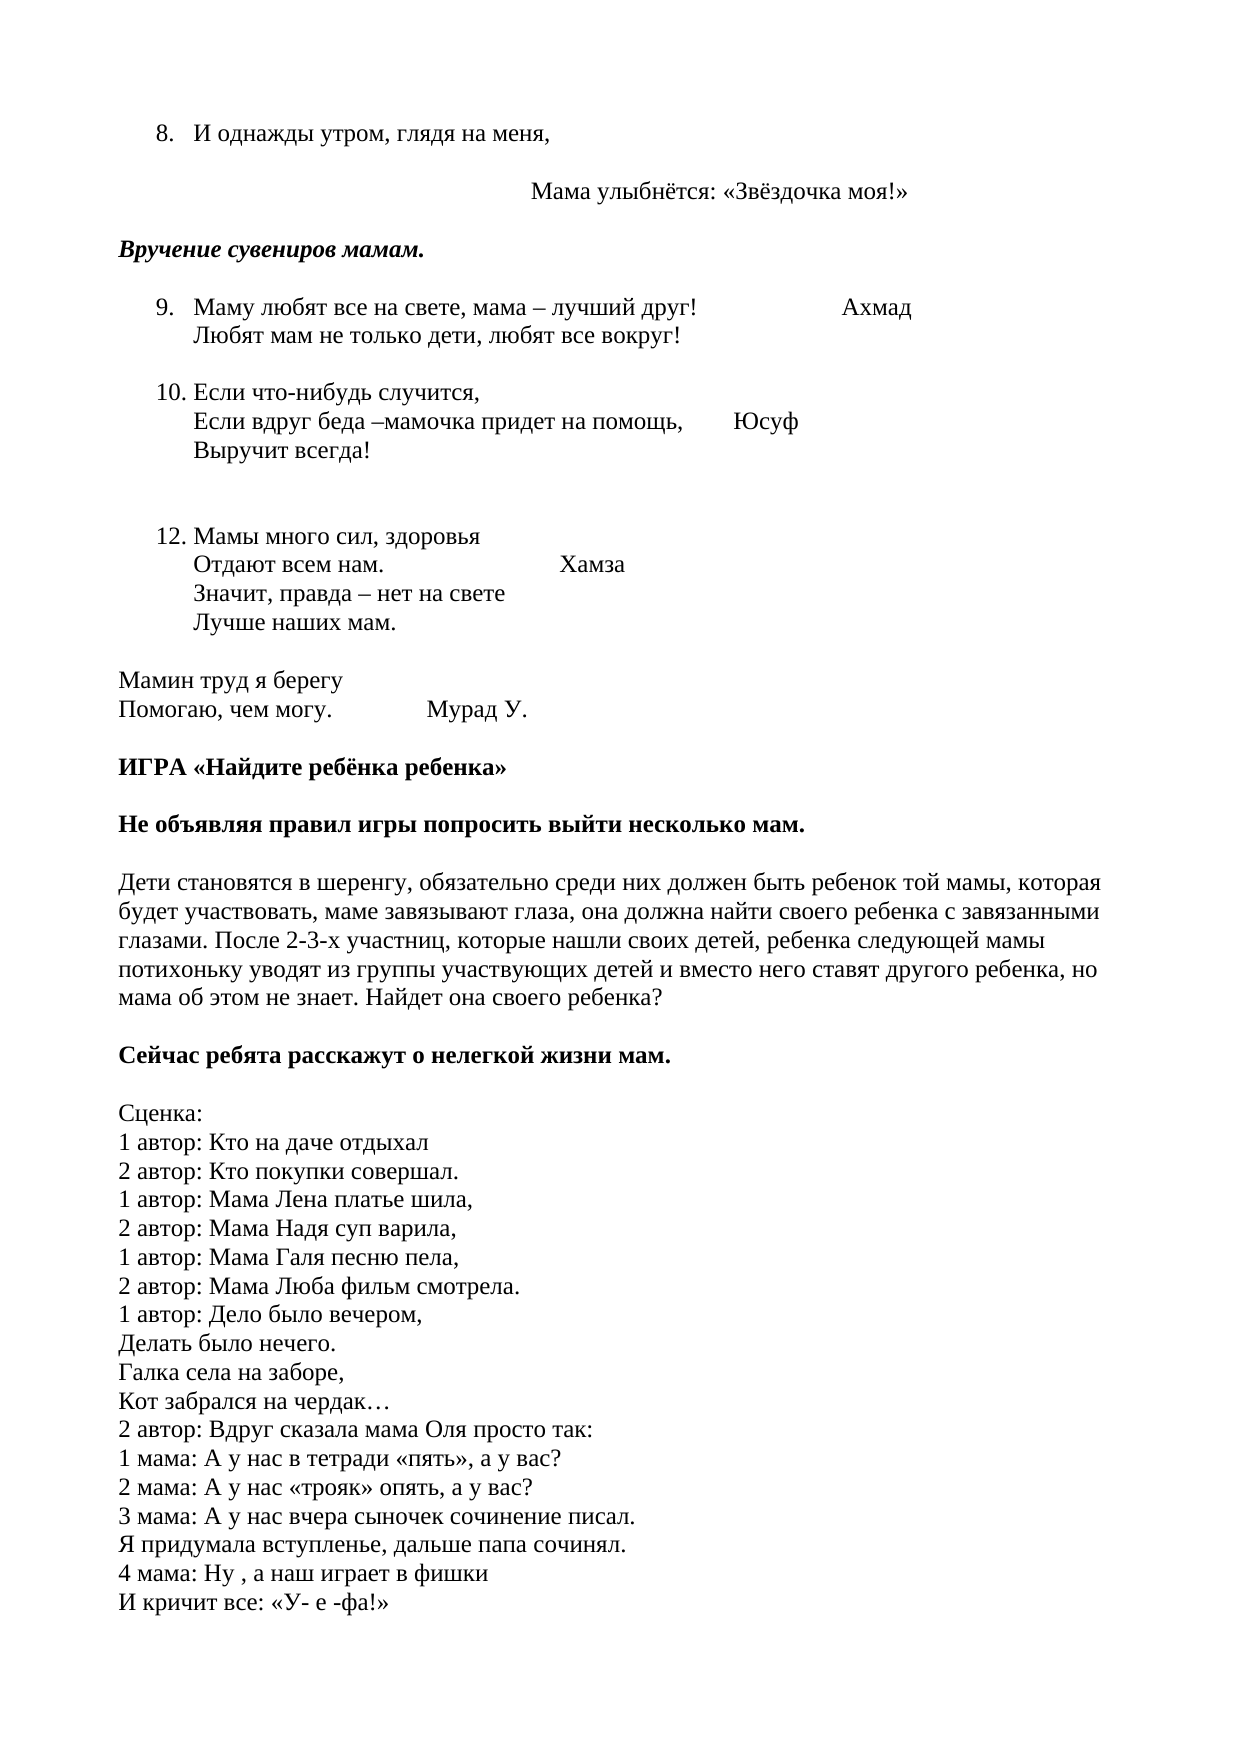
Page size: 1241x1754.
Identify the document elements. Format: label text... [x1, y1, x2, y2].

text 1 автор: Мама Галя песню пела, [118, 1242, 1122, 1271]
text Сценка: [118, 1098, 1122, 1127]
text 1 автор: Дело было вечером, [118, 1299, 1122, 1328]
text Сейчас ребята расскажут о нелегкой жизни мам. [118, 1040, 1122, 1069]
list И однажды утром, глядя на меня, [156, 118, 1122, 147]
text 2 автор: Кто покупки совершал. [118, 1156, 1122, 1184]
text Кот забрался на чердак… [118, 1386, 1122, 1414]
text И кричит все: «У- е -фа!» [118, 1587, 1122, 1616]
text 2 мама: А у нас «трояк» опять, а у вас? [118, 1472, 1122, 1501]
text Вручение сувениров мамам. [118, 234, 1122, 263]
text 4 мама: Ну , а наш играет в фишки [118, 1558, 1122, 1587]
list Маму любят все на свете, мама – лучший друг! Ахмад Любят мам не только дети, любят все вокруг! [156, 292, 1122, 377]
text Мама улыбнётся: «Звёздочка моя!» [118, 176, 1122, 205]
text Галка села на заборе, [118, 1357, 1122, 1386]
text 1 автор: Кто на даче отдыхал [118, 1127, 1122, 1156]
text Я придумала вступленье, дальше папа сочинял. [118, 1529, 1122, 1558]
text 2 автор: Мама Надя суп варила, [118, 1213, 1122, 1242]
text ИГРА «Найдите ребёнка ребенка» [118, 752, 1122, 780]
text 2 автор: Вдруг сказала мама Оля просто так: [118, 1414, 1122, 1443]
list Мамы много сил, здоровья Отдают всем нам. Хамза Значит, правда – нет на свете Лучше наших мам. [156, 521, 1122, 636]
text 1 автор: Мама Лена платье шила, [118, 1184, 1122, 1213]
text 3 мама: А у нас вчера сыночек сочинение писал. [118, 1501, 1122, 1529]
text Дети становятся в шеренгу, обязательно среди них должен быть ребенок той мамы, которая будет участвовать, маме завязывают глаза, она должна найти своего ребенка с завязанными глазами. После 2-3-х участниц, которые нашли своих детей, ребенка следующей мамы потихоньку уводят из группы участвующих детей и вместо него ставят другого ребенка, но мама об этом не знает. Найдет она своего ребенка? [118, 867, 1122, 1011]
text Мамин труд я берегу Помогаю, чем могу. Мурад У. [118, 665, 1122, 722]
text 2 автор: Мама Люба фильм смотрела. [118, 1271, 1122, 1299]
text Делать было нечего. [118, 1328, 1122, 1357]
text 1 мама: А у нас в тетради «пять», а у вас? [118, 1443, 1122, 1472]
text Не объявляя правил игры попросить выйти несколько мам. [118, 809, 1122, 838]
list Если что-нибудь случится, Если вдруг беда –мамочка придет на помощь, Юсуф Выручит всегда! [156, 377, 1122, 492]
